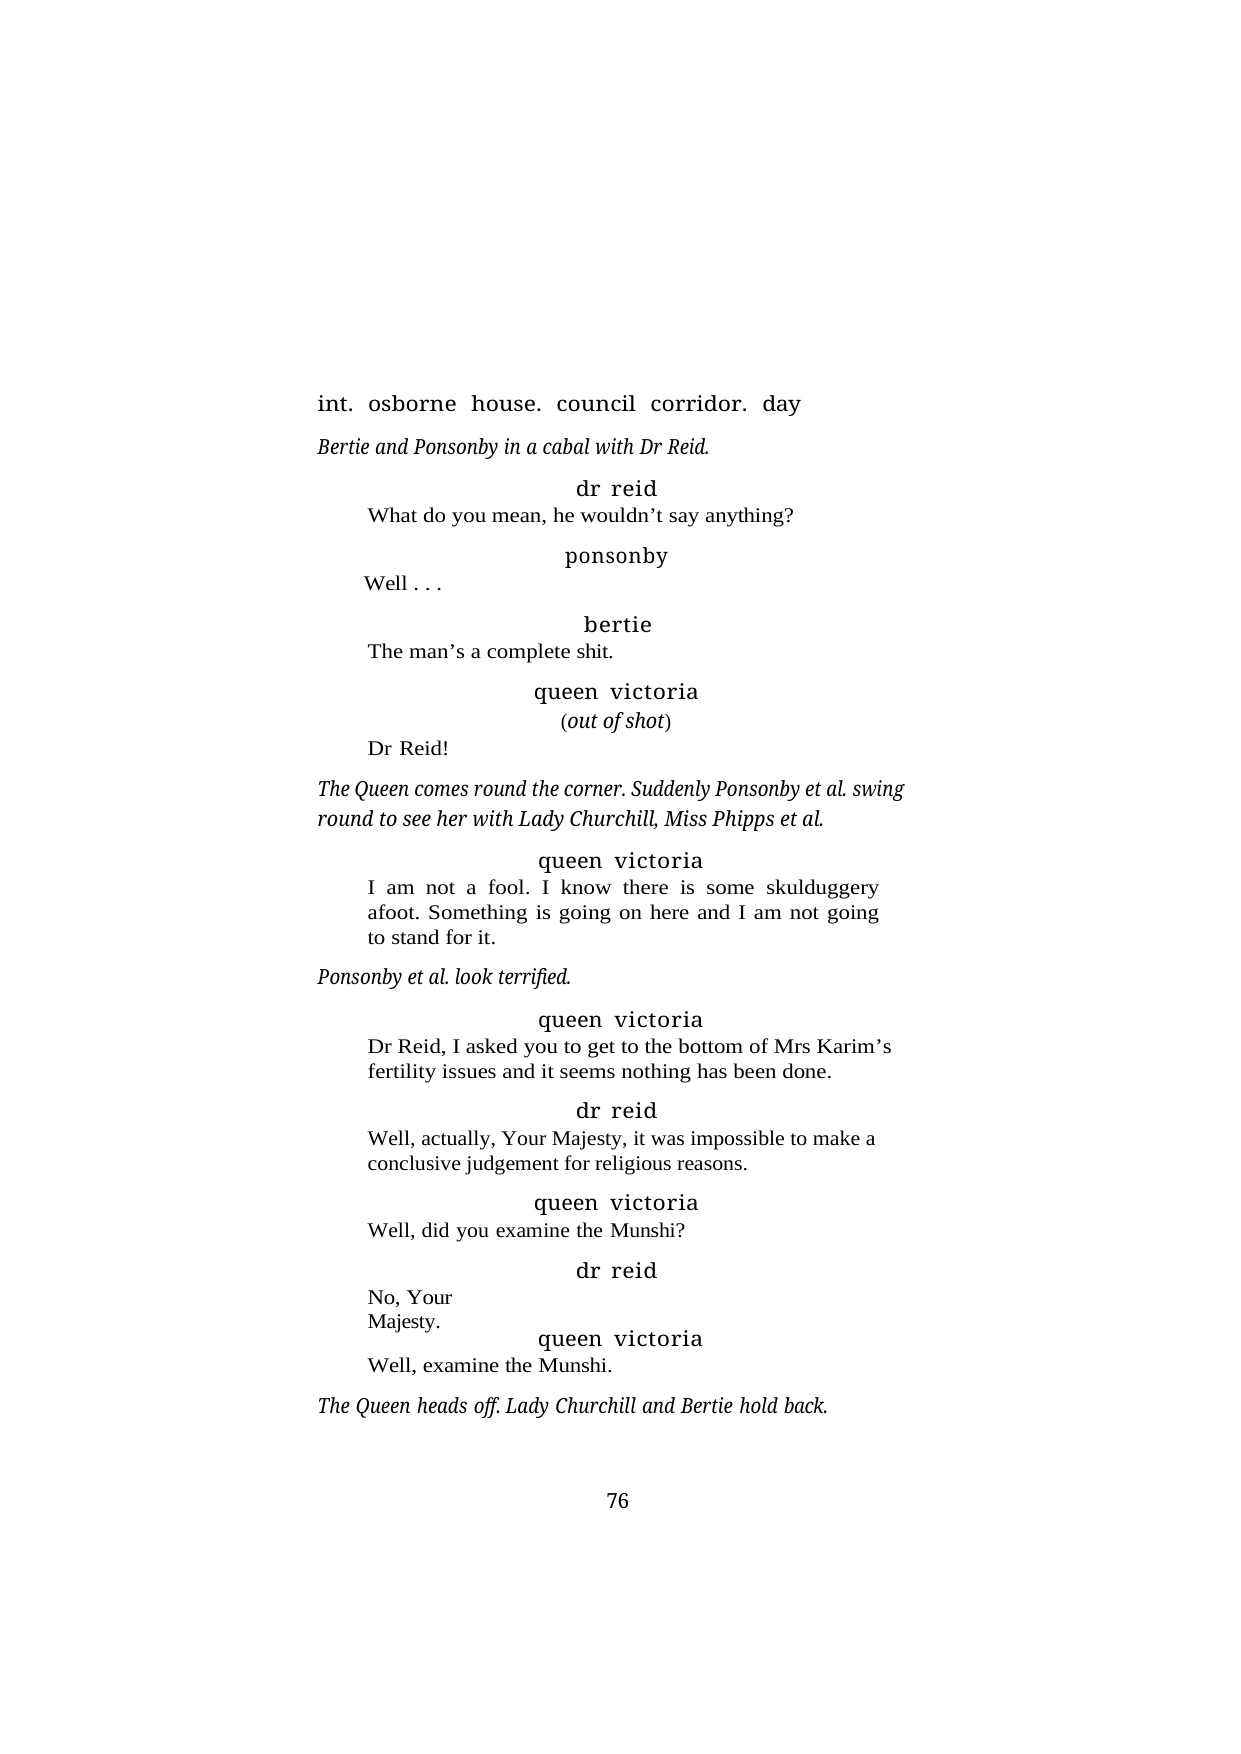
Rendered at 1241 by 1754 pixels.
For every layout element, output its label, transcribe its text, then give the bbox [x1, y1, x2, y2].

text Well, examine the Munshi. [367, 1353, 1065, 1377]
text (out of shot) [314, 707, 917, 735]
text Well, did you examine the Munshi? [367, 1218, 1065, 1242]
text What do you mean, he wouldn’t say anything? [367, 503, 1065, 527]
text queen victoria [538, 1324, 1065, 1352]
text Dr Reid! [367, 736, 1065, 760]
text The man’s a complete shit. [367, 639, 1065, 663]
text queen victoria [538, 1005, 1065, 1033]
text queen victoria [314, 1188, 918, 1217]
text Dr Reid, I asked you to get to the bottom of Mrs Karim’s fertility issues and it seems nothing has been done. [367, 1034, 909, 1083]
text I am not a fool. I know there is some skulduggery afoot. Something is going on here and I am not going to stand for it. [367, 875, 879, 949]
text bertie [584, 610, 1065, 638]
text queen victoria [538, 846, 1065, 874]
text Well, actually, Your Majesty, it was impossible to make a conclusive judgement for religious reasons. [367, 1126, 909, 1175]
text dr reid [314, 1256, 918, 1284]
text The Queen heads off. Lady Churchill and Bertie hold back. [317, 1391, 1065, 1420]
text The Queen comes round the corner. Suddenly Ponsonby et al. swing round to see her with Lady Churchill, Miss Phipps et al. [317, 774, 909, 832]
text queen victoria [314, 677, 918, 706]
text Well . . . [175, 571, 443, 595]
text Ponsonby et al. look terrified. [317, 962, 1065, 991]
text Bertie and Ponsonby in a cabal with Dr Reid. [317, 432, 1065, 460]
text No, Your Majesty. [367, 1285, 529, 1333]
text dr reid [314, 1097, 918, 1125]
text dr reid [314, 474, 918, 502]
text 76 [314, 1486, 921, 1515]
text int. osborne house. council corridor. day [317, 389, 1065, 418]
text ponsonby [314, 541, 918, 570]
